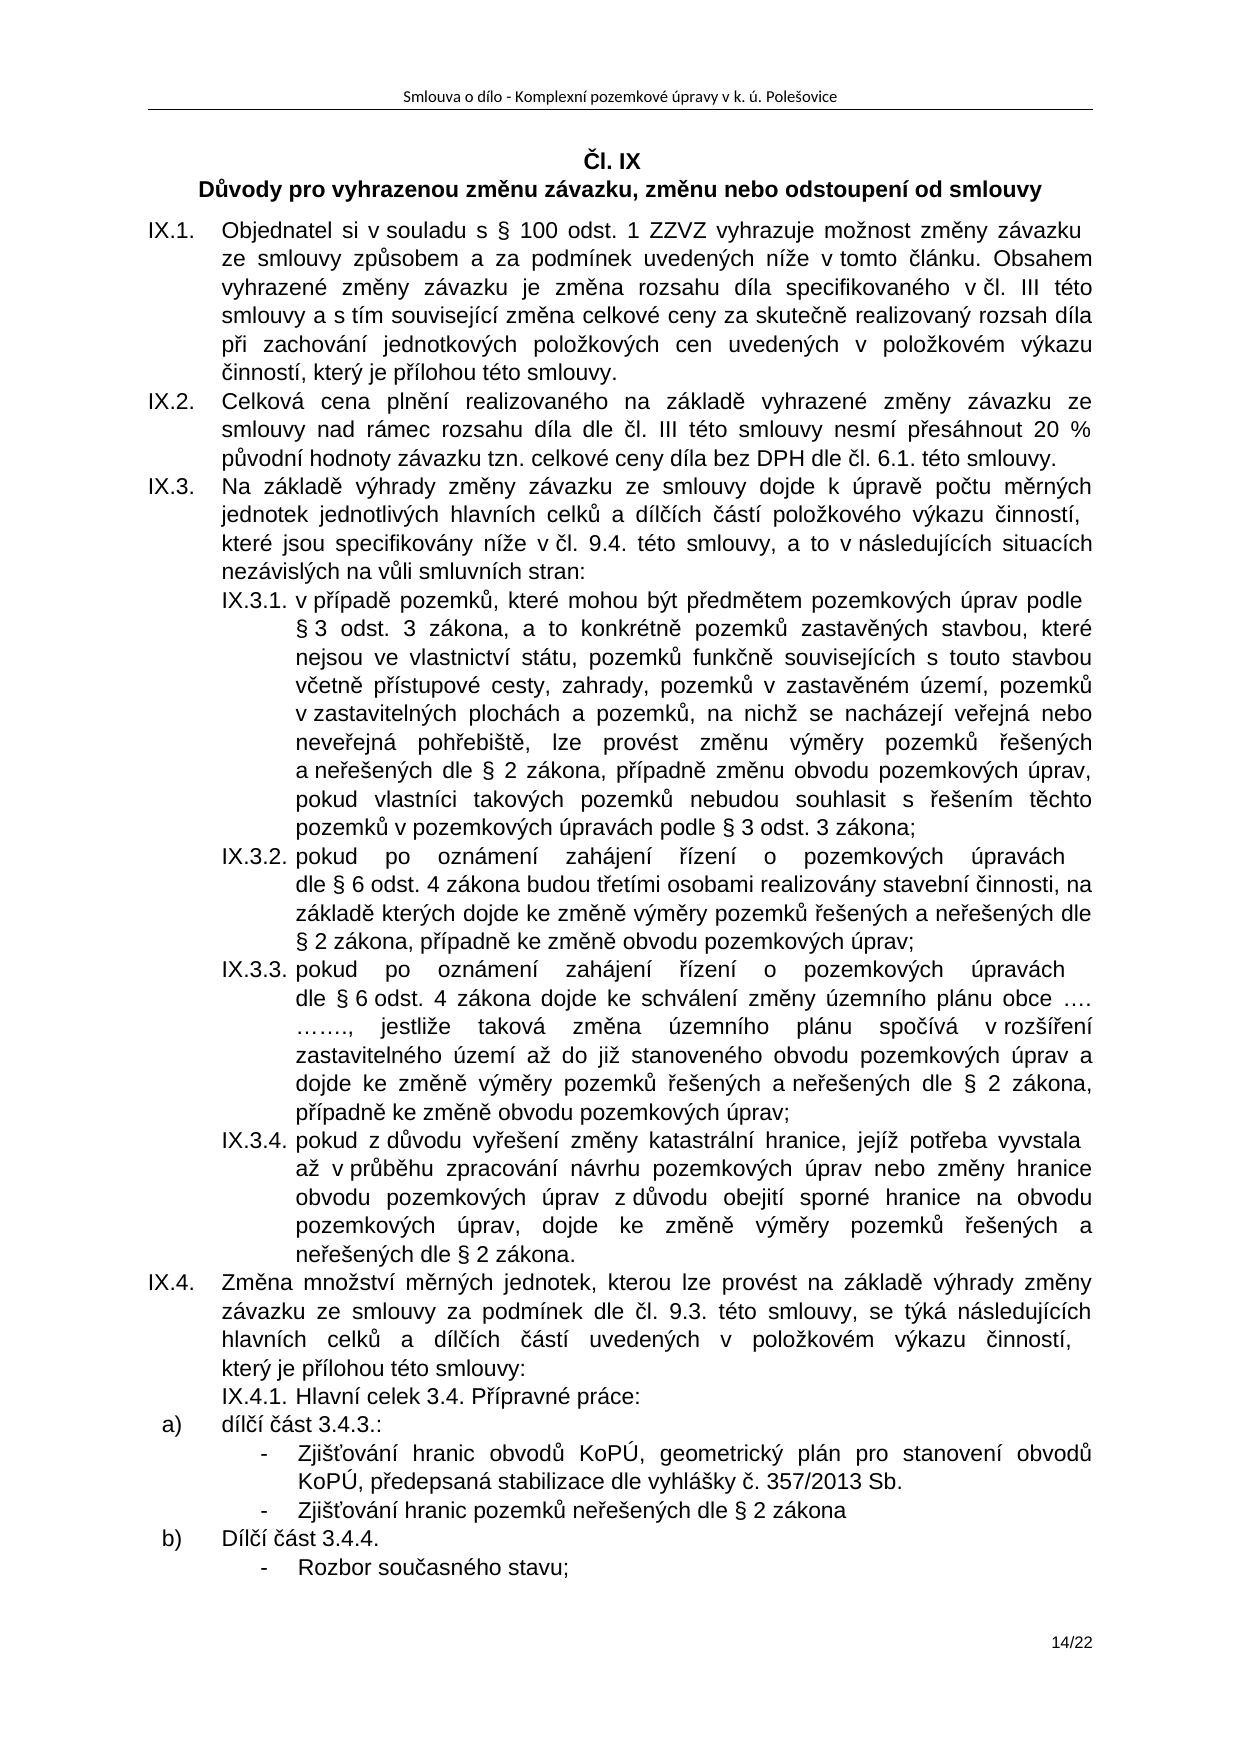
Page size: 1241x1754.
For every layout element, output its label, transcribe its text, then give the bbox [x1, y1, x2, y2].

list dílčí část 3.4.3.: [148, 1411, 1093, 1438]
list Celková cena plnění realizovaného na základě vyhrazené změny závazku ze smlouvy nad rámec rozsahu díla dle čl. III této smlouvy nesmí přesáhnout 20 % původní hodnoty závazku tzn. celkové ceny díla bez DPH dle čl. 6.1. této smlouvy. [148, 388, 1093, 471]
text pokud po oznámení zahájení řízení o pozemkových úpravách dle § 6 odst. 4 zákona dojde ke schválení změny územního plánu obce ….……., jestliže taková změna územního plánu spočívá v rozšíření zastavitelného území až do již stanoveného obvodu pozemkových úprav a dojde ke změně výměry pozemků řešených a neřešených dle § 2 zákona, případně ke změně obvodu pozemkových úprav; [221, 956, 1093, 1125]
list Změna množství měrných jednotek, kterou lze provést na základě výhrady změny závazku ze smlouvy za podmínek dle čl. 9.3. této smlouvy, se týká následujících hlavních celků a dílčích částí uvedených v položkovém výkazu činností, který je přílohou této smlouvy: [148, 1269, 1093, 1381]
list Na základě výhrady změny závazku ze smlouvy dojde k úpravě počtu měrných jednotek jednotlivých hlavních celků a dílčích částí položkového výkazu činností, které jsou specifikovány níže v čl. 9.4. této smlouvy, a to v následujících situacích nezávislých na vůli smluvních stran: [148, 473, 1093, 584]
text pokud z důvodu vyřešení změny katastrální hranice, jejíž potřeba vyvstala až v průběhu zpracování návrhu pozemkových úprav nebo změny hranice obvodu pozemkových úprav z důvodu obejití sporné hranice na obvodu pozemkových úprav, dojde ke změně výměry pozemků řešených a neřešených dle § 2 zákona. [221, 1127, 1093, 1267]
list Objednatel si v souladu s § 100 odst. 1 ZZVZ vyhrazuje možnost změny závazku ze smlouvy způsobem a za podmínek uvedených níže v tomto článku. Obsahem vyhrazené změny závazku je změna rozsahu díla specifikovaného v čl. III této smlouvy a s tím související změna celkové ceny za skutečně realizovaný rozsah díla při zachování jednotkových položkových cen uvedených v položkovém výkazu činností, který je přílohou této smlouvy. [148, 217, 1093, 386]
list Zjišťování hranic obvodů KoPÚ, geometrický plán pro stanovení obvodů KoPÚ, předepsaná stabilizace dle vyhlášky č. 357/2013 Sb. [260, 1440, 1093, 1494]
text pokud po oznámení zahájení řízení o pozemkových úpravách dle § 6 odst. 4 zákona budou třetími osobami realizovány stavební činnosti, na základě kterých dojde ke změně výměry pozemků řešených a neřešených dle § 2 zákona, případně ke změně obvodu pozemkových úprav; [221, 843, 1093, 954]
text v případě pozemků, které mohou být předmětem pozemkových úprav podle § 3 odst. 3 zákona, a to konkrétně pozemků zastavěných stavbou, které nejsou ve vlastnictví státu, pozemků funkčně souvisejících s touto stavbou včetně přístupové cesty, zahrady, pozemků v zastavěném území, pozemků v zastavitelných plochách a pozemků, na nichž se nacházejí veřejná nebo neveřejná pohřebiště, lze provést změnu výměry pozemků řešených a neřešených dle § 2 zákona, případně změnu obvodu pozemkových úprav, pokud vlastníci takových pozemků nebudou souhlasit s řešením těchto pozemků v pozemkových úpravách podle § 3 odst. 3 zákona; [221, 587, 1093, 841]
list Zjišťování hranic pozemků neřešených dle § 2 zákona [260, 1497, 1093, 1523]
text Důvody pro vyhrazenou změnu závazku, změnu nebo odstoupení od smlouvy [148, 148, 1093, 202]
text Hlavní celek 3.4. Přípravné práce: [221, 1383, 1093, 1409]
list Rozbor současného stavu; [260, 1553, 1093, 1580]
list Dílčí část 3.4.4. [148, 1525, 1093, 1551]
